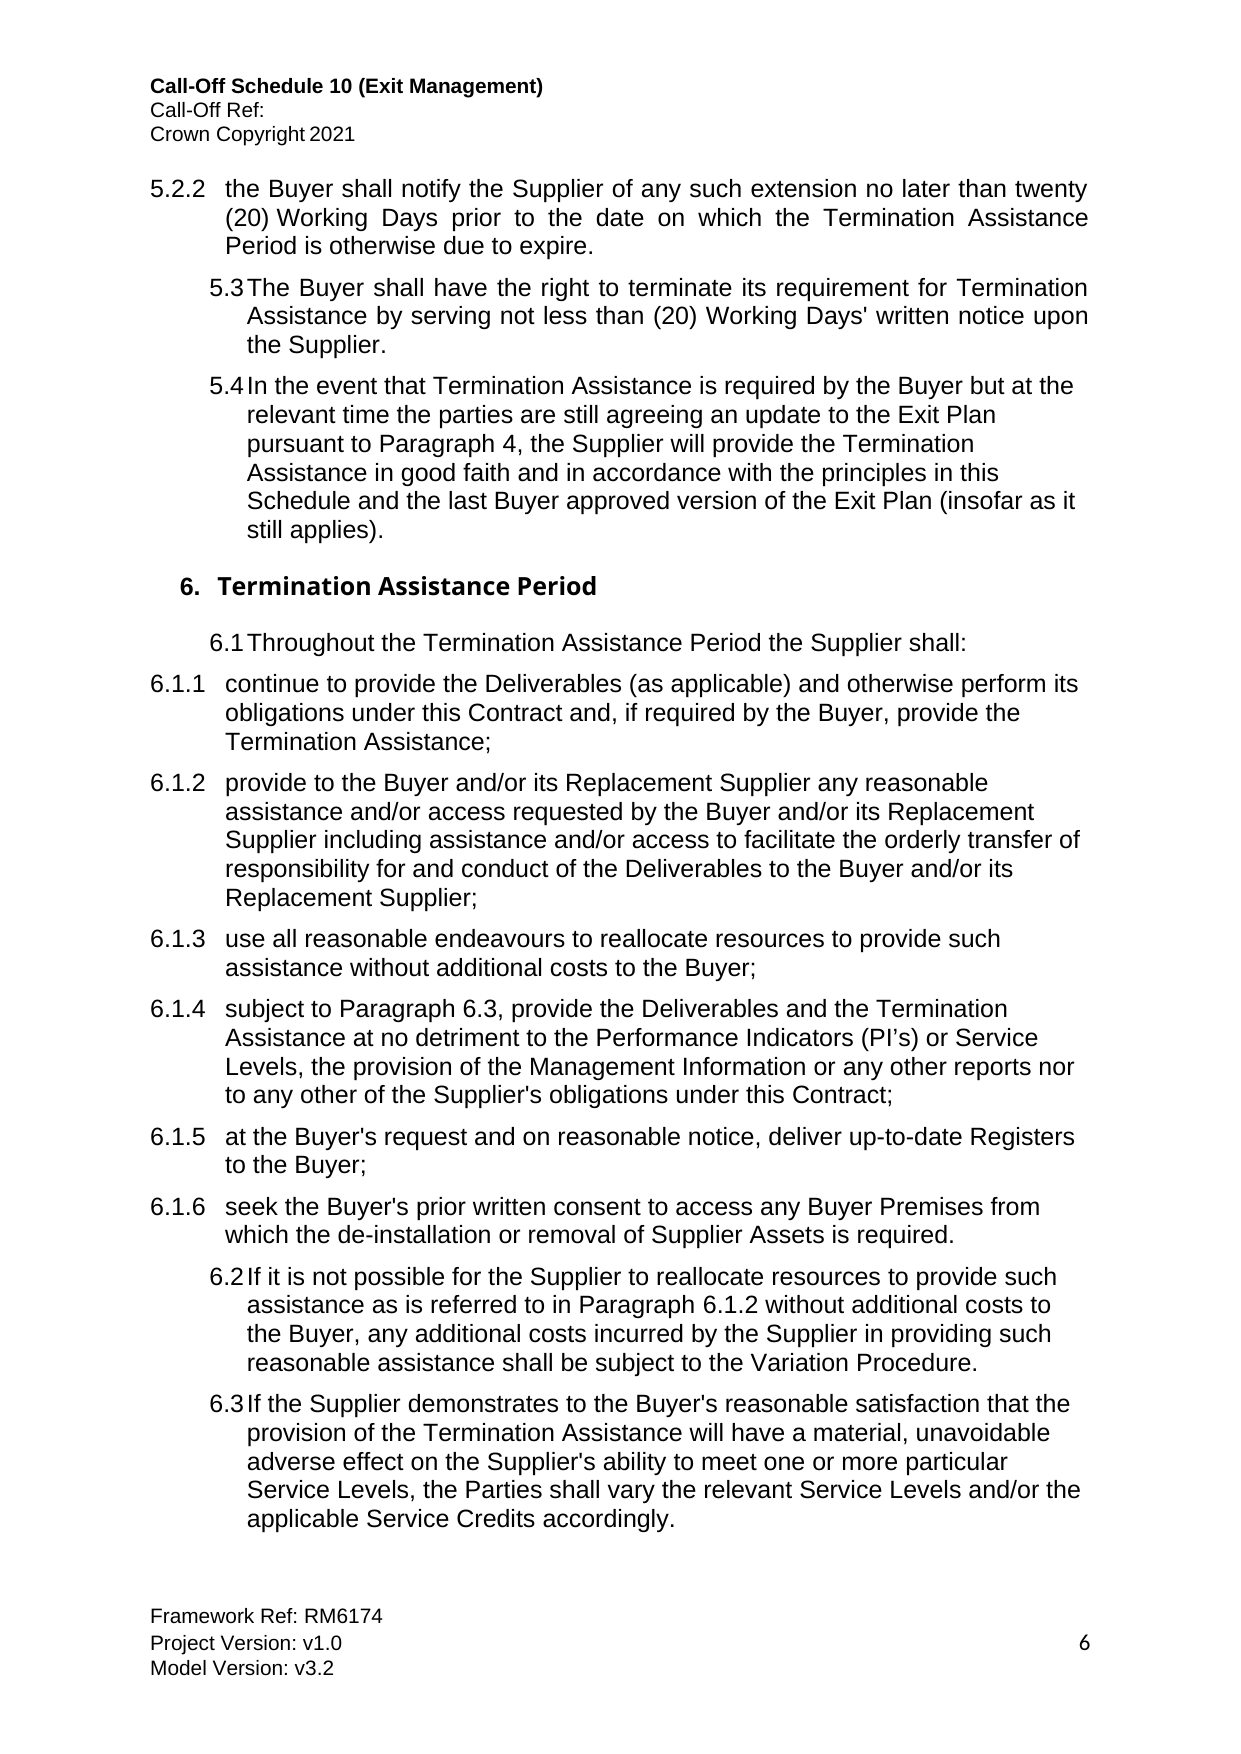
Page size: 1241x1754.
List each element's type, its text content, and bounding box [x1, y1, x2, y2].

list If the Supplier demonstrates to the Buyer's reasonable satisfaction that the provision of the Termination Assistance will have a material, unavoidable adverse effect on the Supplier's ability to meet one or more particular Service Levels, the Parties shall vary the relevant Service Levels and/or the applicable Service Credits accordingly. [209, 1389, 1090, 1533]
list Throughout the Termination Assistance Period the Supplier shall: [209, 628, 1090, 657]
list The Buyer shall have the right to terminate its requirement for Termination Assistance by serving not less than (20) Working Days' written notice upon the Supplier. [209, 272, 1090, 359]
list subject to Paragraph 6.3, provide the Deliverables and the Termination Assistance at no detriment to the Performance Indicators (PI’s) or Service Levels, the provision of the Management Information or any other reports nor to any other of the Supplier's obligations under this Contract; [150, 994, 1090, 1109]
list continue to provide the Deliverables (as applicable) and otherwise perform its obligations under this Contract and, if required by the Buyer, provide the Termination Assistance; [150, 669, 1090, 755]
list use all reasonable endeavours to reallocate resources to provide such assistance without additional costs to the Buyer; [150, 924, 1090, 982]
list the Buyer shall notify the Supplier of any such extension no later than twenty (20) Working Days prior to the date on which the Termination Assistance Period is otherwise due to expire. [150, 174, 1090, 260]
list If it is not possible for the Supplier to reallocate resources to provide such assistance as is referred to in Paragraph 6.1.2 without additional costs to the Buyer, any additional costs incurred by the Supplier in providing such reasonable assistance shall be subject to the Variation Procedure. [209, 1262, 1090, 1377]
list at the Buyer's request and on reasonable notice, deliver up-to-date Registers to the Buyer; [150, 1122, 1090, 1179]
list In the event that Termination Assistance is required by the Buyer but at the relevant time the parties are still agreeing an update to the Exit Plan pursuant to Paragraph 4, the Supplier will provide the Termination Assistance in good faith and in accordance with the principles in this Schedule and the last Buyer approved version of the Exit Plan (insofar as it still applies). [209, 371, 1090, 544]
list Termination Assistance Period [179, 569, 1090, 603]
list provide to the Buyer and/or its Replacement Supplier any reasonable assistance and/or access requested by the Buyer and/or its Replacement Supplier including assistance and/or access to facilitate the orderly transfer of responsibility for and conduct of the Deliverables to the Buyer and/or its Replacement Supplier; [150, 768, 1090, 912]
list seek the Buyer's prior written consent to access any Buyer Premises from which the de-installation or removal of Supplier Assets is required. [150, 1192, 1090, 1249]
